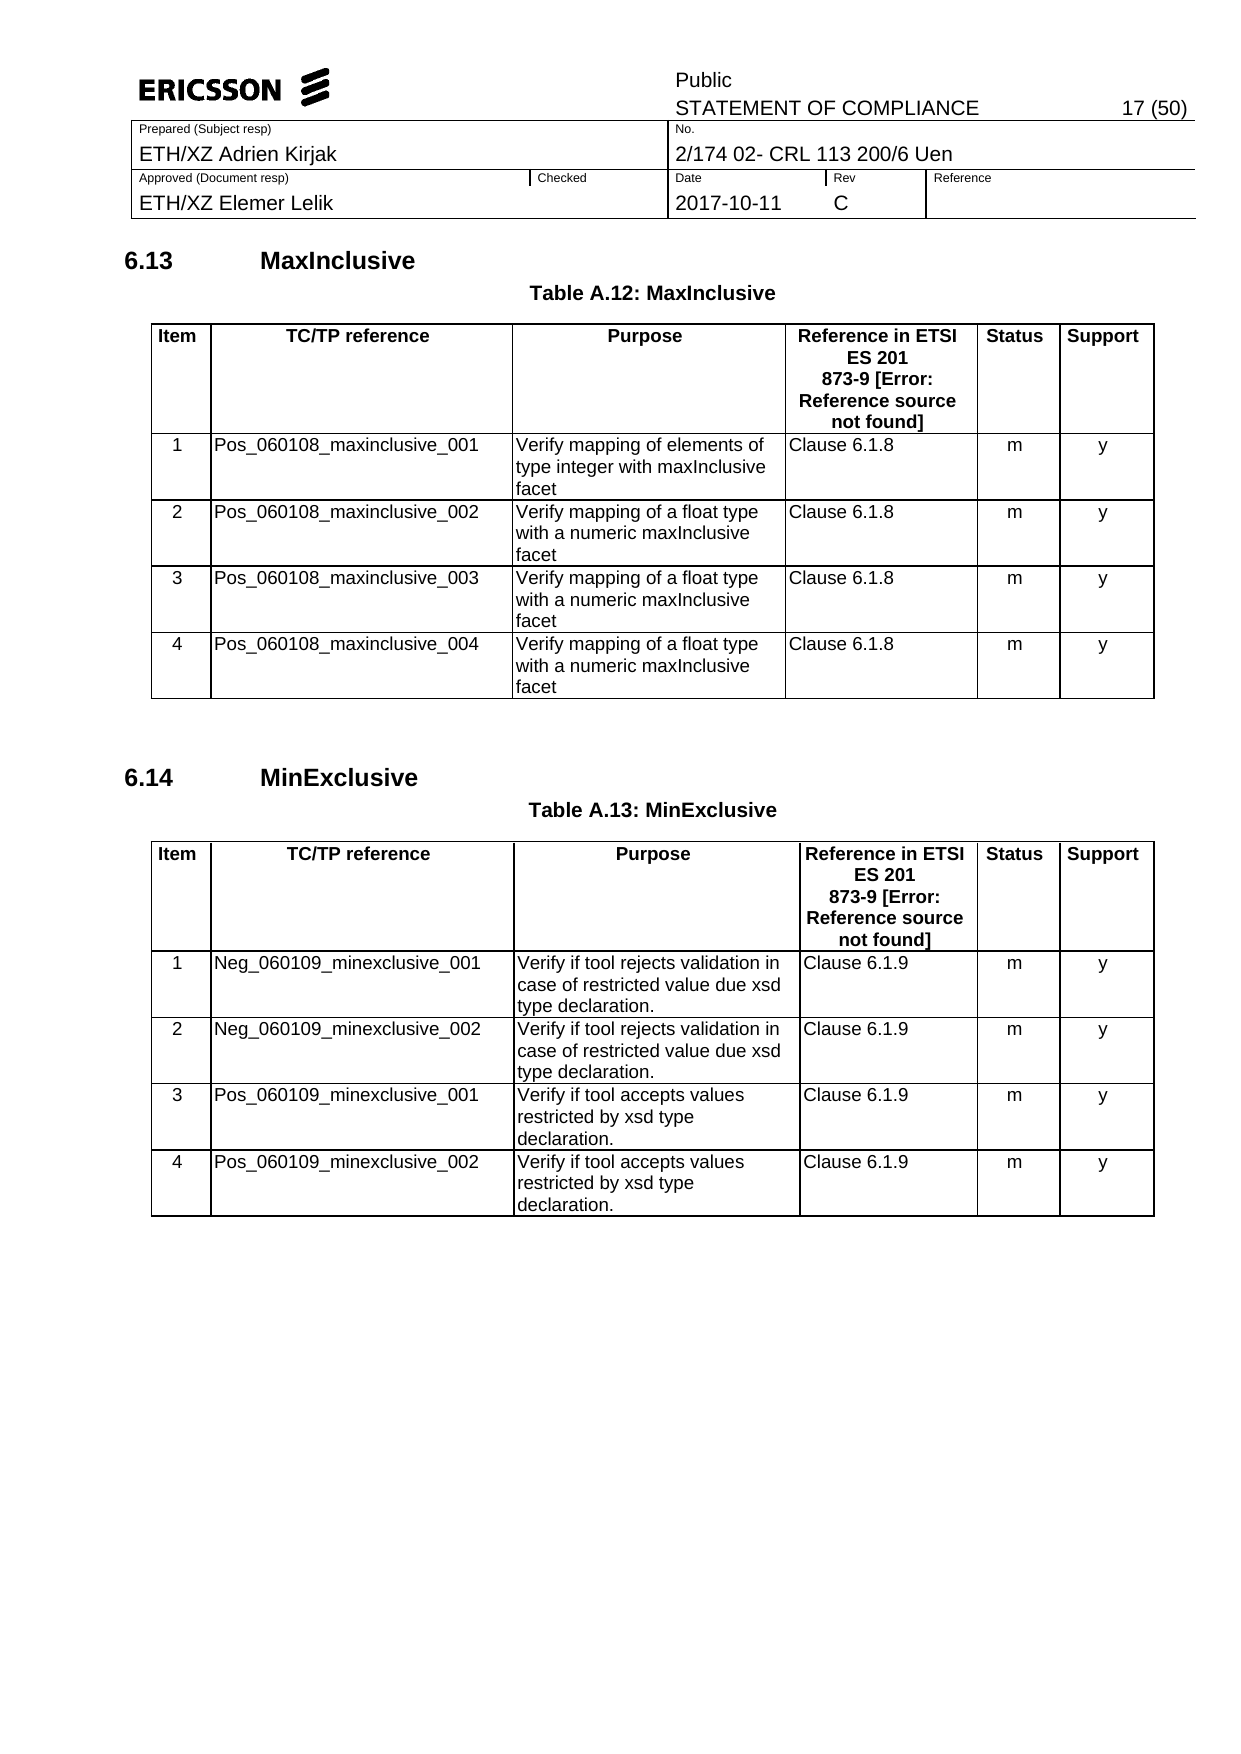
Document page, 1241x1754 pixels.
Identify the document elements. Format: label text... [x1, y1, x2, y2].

table_cell y [1061, 501, 1153, 565]
table_cell y [1061, 1084, 1153, 1149]
table_header Item [152, 842, 211, 950]
table_cell Pos_060108_maxinclusive_002 [212, 501, 512, 565]
text Table A.13: MinExclusive [124, 798, 1181, 822]
table_cell y [1061, 1151, 1153, 1215]
table_cell m [978, 1084, 1059, 1149]
table_header Item [152, 325, 210, 433]
subtitle MinExclusive [124, 763, 1181, 792]
table_cell 1 [152, 952, 210, 1016]
subtitle MaxInclusive [124, 246, 1181, 274]
table_cell Verify if tool accepts values restricted by xsd type declaration. [515, 1084, 799, 1149]
table_cell 2 [152, 1018, 210, 1083]
table_cell Verify mapping of a float type with a numeric maxInclusive facet [513, 567, 785, 631]
table_cell y [1061, 952, 1153, 1016]
table_cell Pos_060109_minexclusive_002 [212, 1151, 513, 1215]
table_header TC/TP reference [212, 325, 512, 433]
table_cell m [978, 434, 1059, 499]
table_cell Clause 6.1.8 [786, 501, 977, 565]
table_cell Clause 6.1.9 [801, 1018, 977, 1083]
table_cell Verify mapping of a float type with a numeric maxInclusive facet [513, 633, 785, 698]
table_cell Clause 6.1.9 [801, 1151, 977, 1215]
table_header Support [1061, 325, 1153, 433]
table_cell y [1061, 434, 1153, 499]
table_cell Pos_060108_maxinclusive_001 [212, 434, 512, 499]
table_cell 3 [152, 1084, 210, 1149]
table_cell m [978, 1151, 1059, 1215]
table_cell m [978, 1018, 1059, 1083]
table_cell Clause 6.1.8 [786, 633, 977, 698]
table_cell Verify if tool rejects validation in case of restricted value due xsd type declaration. [515, 1018, 799, 1083]
table_cell Pos_060108_maxinclusive_003 [212, 567, 512, 631]
table_cell Clause 6.1.9 [801, 952, 977, 1016]
table_cell 4 [152, 633, 210, 698]
table_cell Verify mapping of a float type with a numeric maxInclusive facet [513, 501, 785, 565]
table_cell m [978, 952, 1059, 1016]
table_cell Verify mapping of elements of type integer with maxInclusive facet [513, 434, 785, 499]
table_header Purpose [513, 325, 785, 433]
table_cell 2 [152, 501, 210, 565]
table_header Status [978, 325, 1059, 433]
table_cell Clause 6.1.9 [801, 1084, 977, 1149]
table_cell m [978, 567, 1059, 631]
table_cell Clause 6.1.8 [786, 434, 977, 499]
table_cell Pos_060108_maxinclusive_004 [212, 633, 512, 698]
table_cell y [1061, 567, 1153, 631]
table_cell y [1061, 633, 1153, 698]
table_cell m [978, 633, 1059, 698]
table_cell m [978, 501, 1059, 565]
table_header TC/TP reference [212, 842, 514, 950]
table_cell y [1061, 1018, 1153, 1083]
table_cell Neg_060109_minexclusive_002 [212, 1018, 513, 1083]
table_cell 4 [152, 1151, 210, 1215]
table_cell 3 [152, 567, 210, 631]
table_cell Clause 6.1.8 [786, 567, 977, 631]
table_cell Neg_060109_minexclusive_001 [212, 952, 513, 1016]
text Table A.12: MaxInclusive [124, 281, 1181, 304]
table_header Status [978, 842, 1060, 950]
table_header Support [1061, 842, 1153, 950]
table_cell Verify if tool accepts values restricted by xsd type declaration. [515, 1151, 799, 1215]
picture [138, 67, 330, 107]
table_header Purpose [515, 842, 800, 950]
table_cell 1 [152, 434, 210, 499]
table_cell Pos_060109_minexclusive_001 [212, 1084, 513, 1149]
table_cell Verify if tool rejects validation in case of restricted value due xsd type declaration. [515, 952, 799, 1016]
